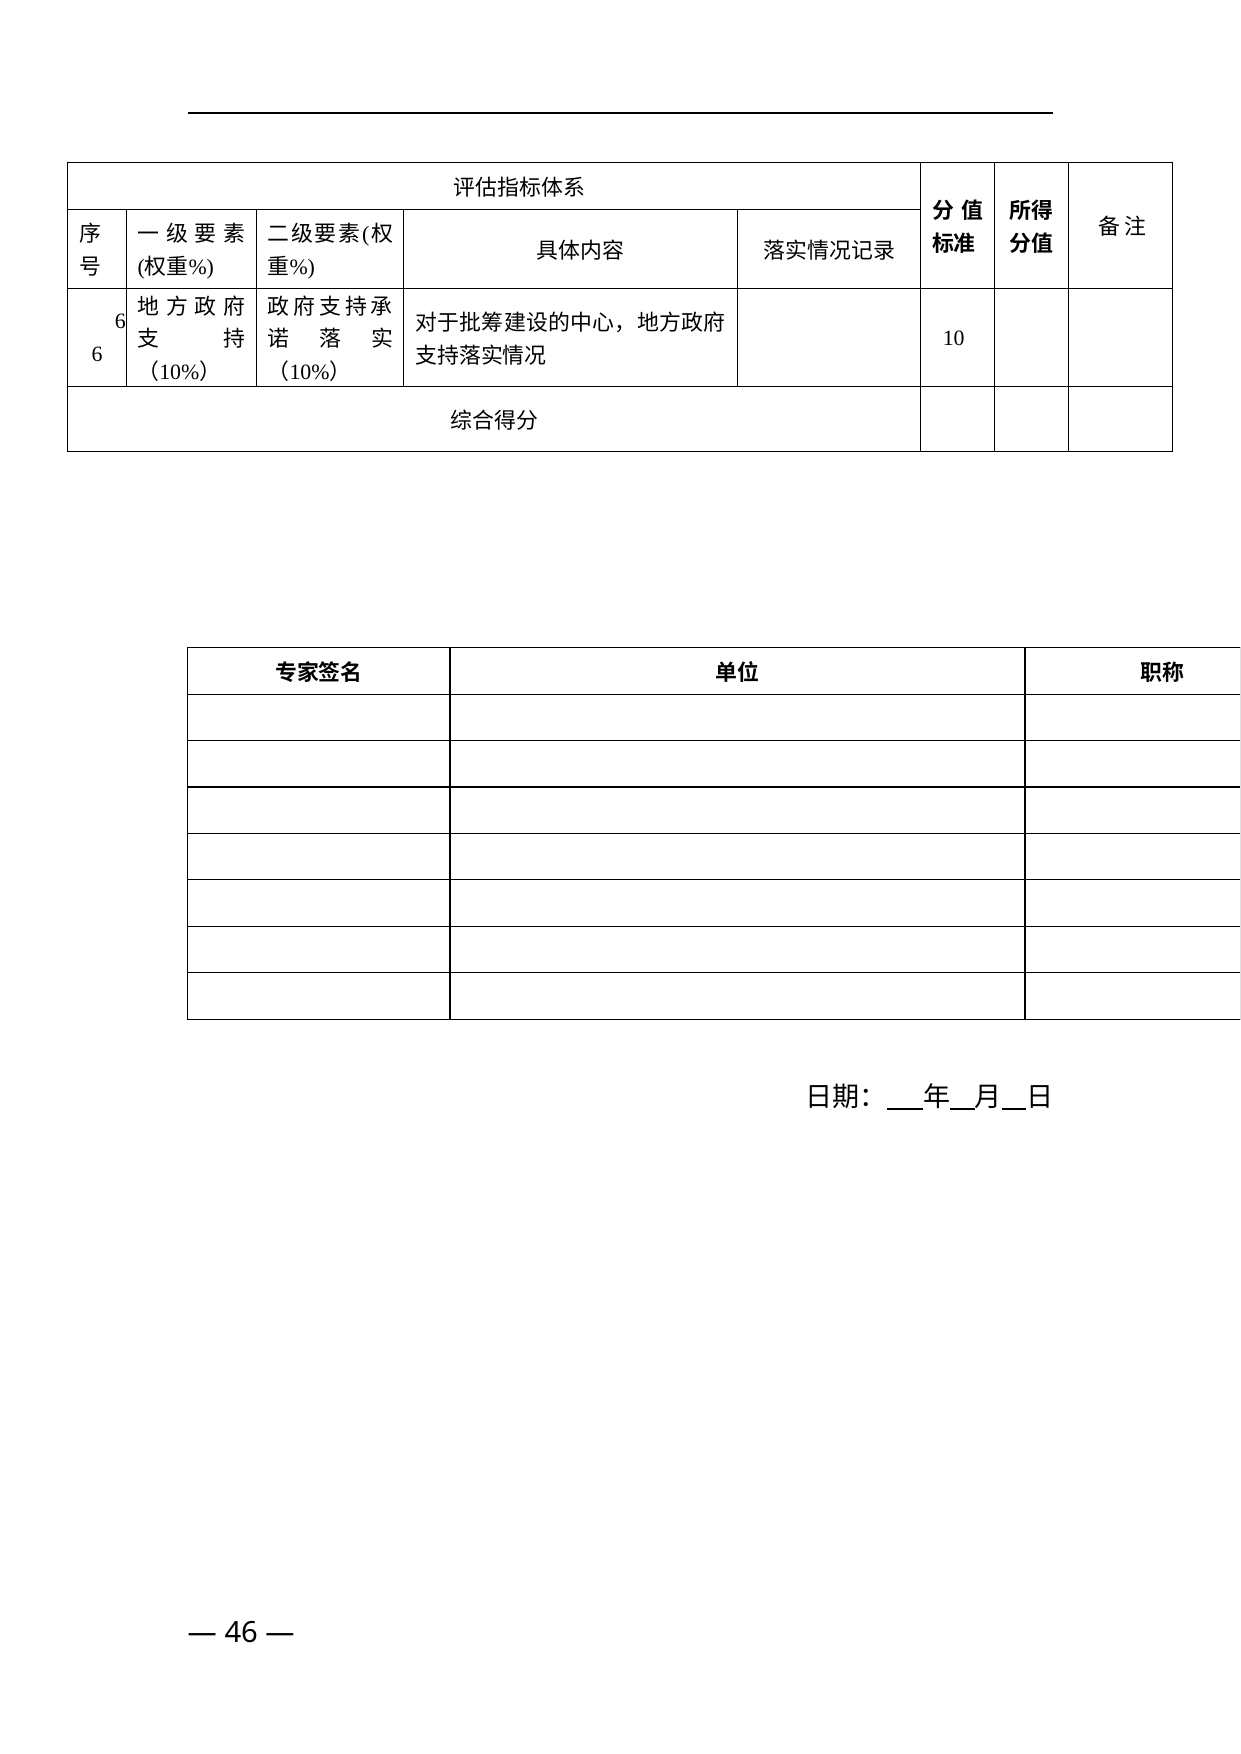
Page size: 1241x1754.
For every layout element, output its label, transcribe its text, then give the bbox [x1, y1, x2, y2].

table_cell 序号 [68, 210, 126, 287]
table_cell [1026, 788, 1240, 833]
table_cell 地方政府支持（10%） [127, 289, 256, 386]
table_cell 10 [921, 289, 994, 386]
table_cell [188, 834, 449, 879]
table_cell 一级要素(权重%) [127, 210, 256, 287]
table_cell [451, 741, 1024, 786]
table_header 职称 [1026, 648, 1240, 693]
table_cell [188, 741, 449, 786]
table_cell [1026, 927, 1240, 972]
table_cell [1026, 695, 1240, 740]
table_cell 二级要素(权重%) [257, 210, 403, 287]
table_cell 政府支持承诺落实（10%） [257, 289, 403, 386]
table_header 评估指标体系 [68, 163, 920, 208]
table_cell [188, 788, 449, 833]
table_header 所得分值 [995, 163, 1068, 287]
table_cell [1026, 741, 1240, 786]
table_cell [451, 927, 1024, 972]
table_cell [995, 289, 1068, 386]
table_cell [188, 973, 449, 1019]
table_cell [1069, 387, 1172, 451]
table_header 专家签名 [188, 648, 449, 693]
text 日期： 年 月 日 [187, 1062, 1053, 1127]
table_cell [451, 788, 1024, 833]
table_cell [1069, 289, 1172, 386]
table_cell [451, 973, 1024, 1019]
table_header 分值标准 [921, 163, 994, 287]
table_cell 落实情况记录 [738, 210, 920, 287]
table_cell 综合得分 [68, 387, 920, 451]
table_header 备 注 [1069, 163, 1172, 287]
table_header 单位 [451, 648, 1024, 693]
table_cell [738, 289, 920, 386]
table_cell [188, 927, 449, 972]
table_cell [921, 387, 994, 451]
table_cell [1026, 834, 1240, 879]
table_cell 66 [68, 289, 126, 386]
table_cell [1026, 973, 1240, 1019]
table_cell [995, 387, 1068, 451]
table_cell [188, 880, 449, 926]
table_cell [451, 834, 1024, 879]
table_cell [188, 695, 449, 740]
table_cell [1026, 880, 1240, 926]
table_cell 对于批筹建设的中心，地方政府支持落实情况 [404, 289, 737, 386]
table_cell 具体内容 [404, 210, 737, 287]
table_cell [451, 695, 1024, 740]
table_cell [451, 880, 1024, 926]
